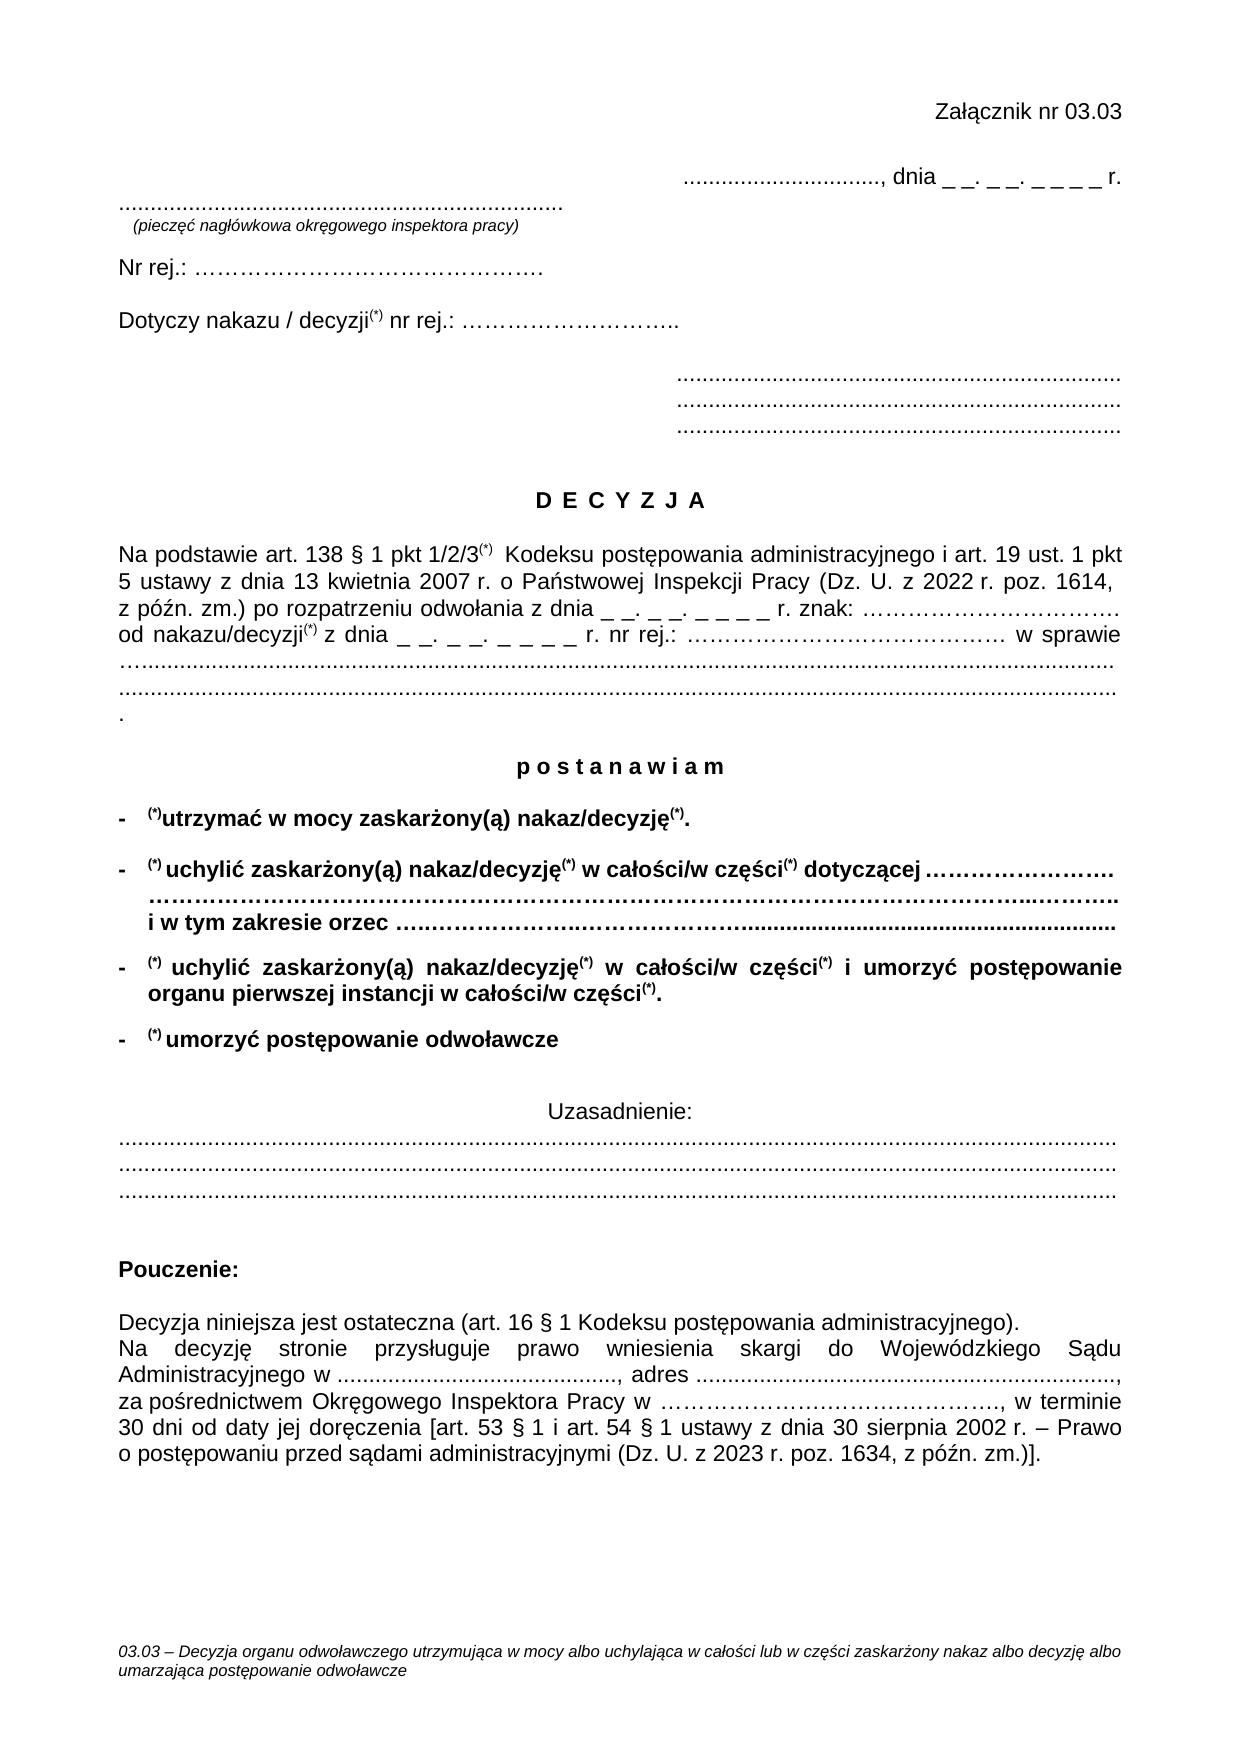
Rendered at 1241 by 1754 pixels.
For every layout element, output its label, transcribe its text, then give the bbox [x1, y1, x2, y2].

text ....................................................................................................................................................................................................................................................................................................................................................................................................................................................................................... [118, 1124, 1122, 1203]
text (pieczęć nagłówkowa okręgowego inspektora pracy) [118, 216, 1122, 235]
text Załącznik nr 03.03 [118, 98, 1122, 124]
text Uzasadnienie: [118, 1098, 1122, 1124]
text Dotyczy nakazu / decyzji(*) nr rej.: ……………………….. [118, 307, 1122, 333]
text ...................................................................... [118, 359, 1122, 386]
text - (*) uchylić zaskarżony(ą) nakaz/decyzję(*) w całości/w części(*) dotyczącej ……………………. [118, 856, 1122, 882]
text i w tym zakresie orzec …..………………..…………………........................................................... [133, 908, 1122, 935]
text - (*) umorzyć postępowanie odwoławcze [118, 1026, 1122, 1052]
text ...................................................................... [118, 189, 1122, 216]
text - (*)utrzymać w mocy zaskarżony(ą) nakaz/decyzję(*). [118, 805, 1122, 832]
text - (*) uchylić zaskarżony(ą) nakaz/decyzję(*) w całości/w części(*) i umorzyć postępowanie organu pierwszej instancji w całości/w części(*). [118, 954, 1122, 1007]
text ..............................., dnia _ _. _ _. _ _ _ _ r. [118, 163, 1122, 189]
text Nr rej.: ………………………………………. [118, 254, 1122, 280]
text ...................................................................... [118, 386, 1122, 412]
subtitle DECYZJA [118, 487, 1122, 513]
text ……………………………………………………………………………………………………...……….. [133, 882, 1122, 908]
text ...................................................................... [118, 412, 1122, 438]
text Na decyzję stronie przysługuje prawo wniesienia skargi do Wojewódzkiego Sądu Administracyjnego w ............................................, adres .................................................................., za pośrednictwem Okręgowego Inspektora Pracy w ………………….……….…………., w terminie 30 dni od daty jej doręczenia [art. 53 § 1 i art. 54 § 1 ustawy z dnia 30 sierpnia 2002 r. – Prawo o postępowaniu przed sądami administracyjnymi (Dz. U. z 2023 r. poz. 1634, z późn. zm.)]. [118, 1335, 1122, 1467]
text postanawiam [118, 753, 1122, 779]
text Pouczenie: [118, 1256, 1122, 1282]
text Na podstawie art. 138 § 1 pkt 1/2/3(*) Kodeksu postępowania administracyjnego i art. 19 ust. 1 pkt 5 ustawy z dnia 13 kwietnia 2007 r. o Państwowej Inspekcji Pracy (Dz. U. z 2022 r. poz. 1614, z późn. zm.) po rozpatrzeniu odwołania z dnia _ _. _ _. _ _ _ _ r. znak: ……………………………. od nakazu/decyzji(*) z dnia _ _. _ _. _ _ _ _ r. nr rej.: …………………………………… w sprawie …....................................................................................................................................................................................................................................................................................................................... [118, 539, 1122, 726]
text Decyzja niniejsza jest ostateczna (art. 16 § 1 Kodeksu postępowania administracyjnego). [118, 1308, 1122, 1335]
